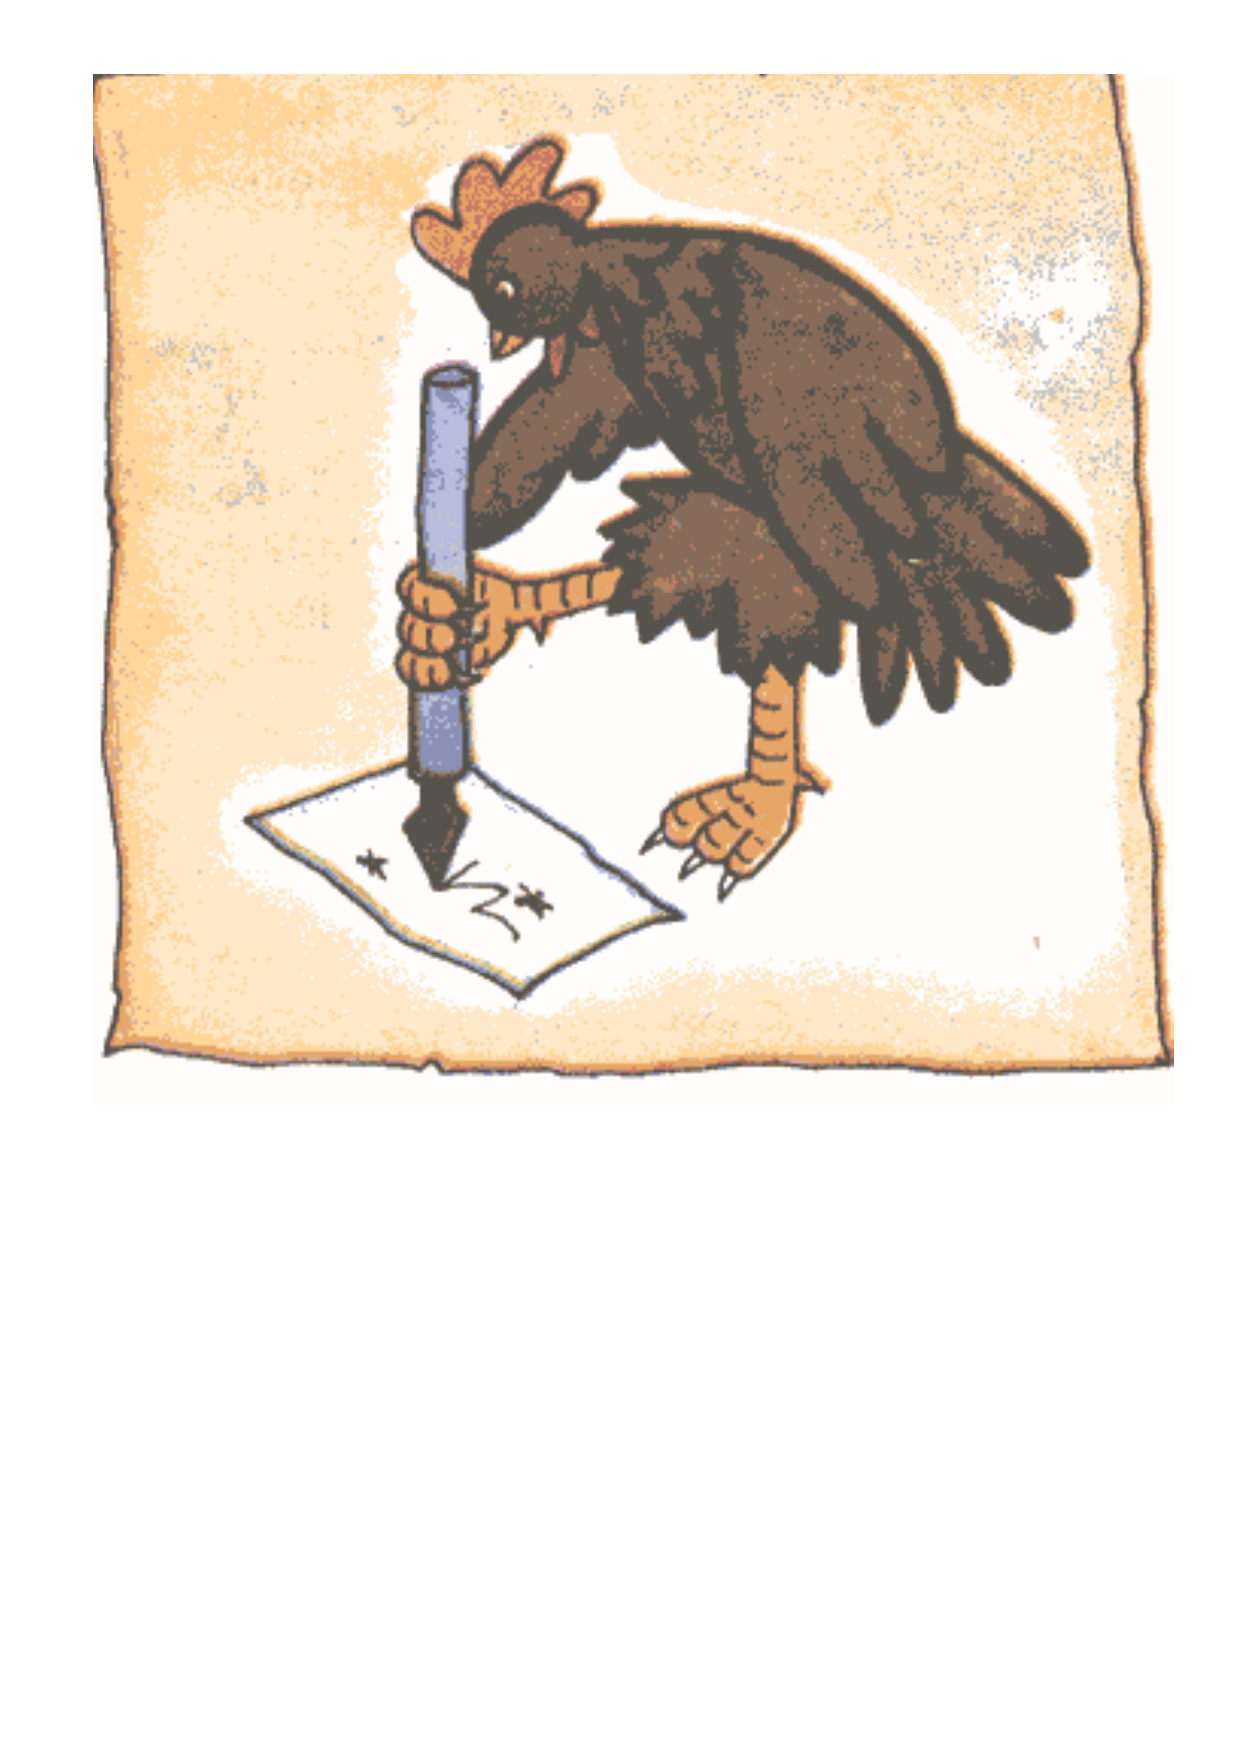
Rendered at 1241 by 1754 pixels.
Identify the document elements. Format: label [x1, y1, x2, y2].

picture [93, 74, 1174, 1107]
